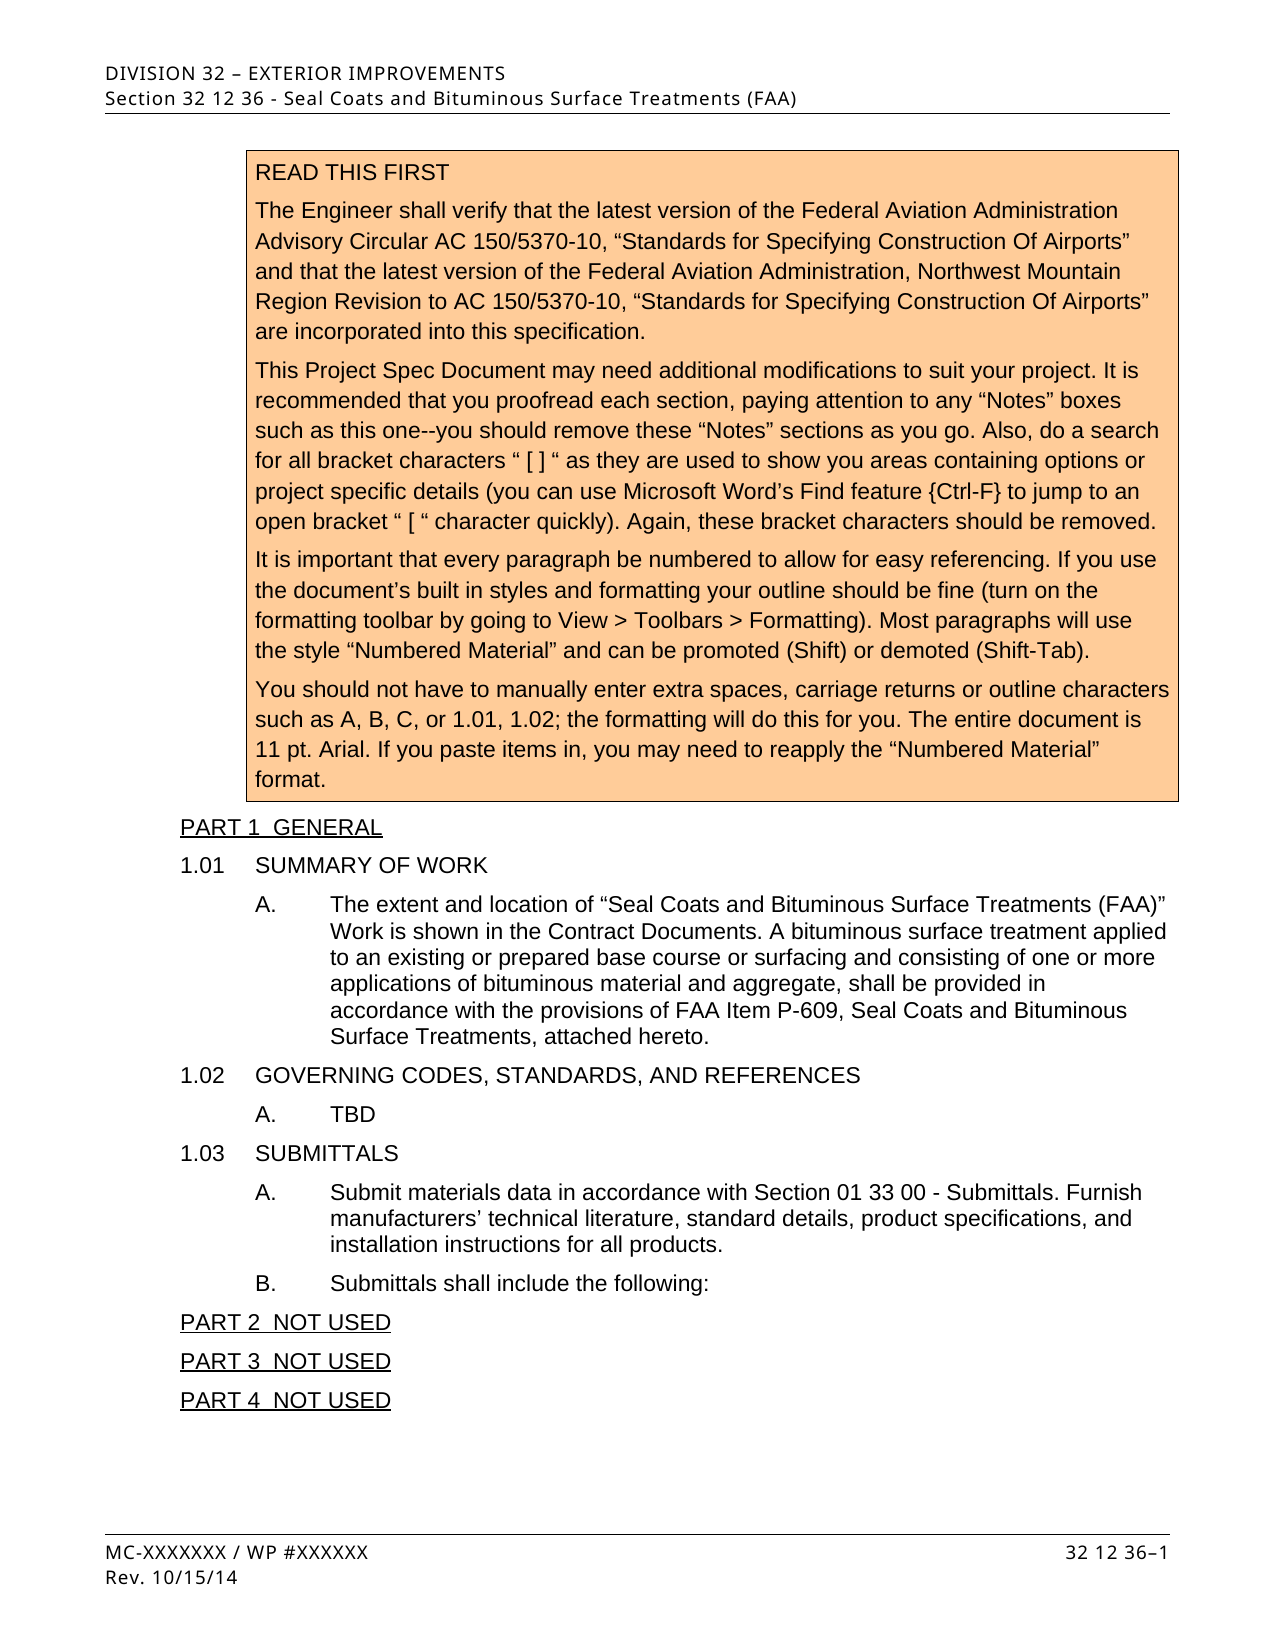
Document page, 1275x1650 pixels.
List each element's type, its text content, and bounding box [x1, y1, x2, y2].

list TBD [255, 1101, 1170, 1127]
list Submit materials data in accordance with Section 01 33 00 - Submittals. Furnish manufacturers’ technical literature, standard details, product specifications, and installation instructions for all products. [255, 1178, 1170, 1257]
text You should not have to manually enter extra spaces, carriage returns or outline characters such as A, B, C, or 1.01, 1.02; the formatting will do this for you. The entire document is 11 pt. Arial. If you paste items in, you may need to reapply the “Numbered Material” format. [247, 667, 1178, 801]
list SUMMARY OF WORK [180, 852, 1170, 879]
text GENERAL [180, 813, 1170, 840]
text It is important that every paragraph be numbered to allow for easy referencing. If you use the document’s built in styles and formatting your outline should be fine (turn on the formatting toolbar by going to View > Toolbars > Formatting). Most paragraphs will use the style “Numbered Material” and can be promoted (Shift) or demoted (Shift-Tab). [247, 537, 1178, 663]
text NOT USED [180, 1387, 1170, 1413]
list SUBMITTALS [180, 1139, 1170, 1166]
text This Project Spec Document may need additional modifications to suit your project. It is recommended that you proofread each section, paying attention to any “Notes” boxes such as this one--you should remove these “Notes” sections as you go. Also, do a search for all bracket characters “ [ ] “ as they are used to show you areas containing options or project specific details (you can use Microsoft Word’s Find feature {Ctrl-F} to jump to an open bracket “ [ “ character quickly). Again, these bracket characters should be removed. [247, 348, 1178, 534]
list GOVERNING CODES, STANDARDS, AND REFERENCES [180, 1062, 1170, 1088]
text READ THIS FIRST [247, 151, 1178, 185]
list Submittals shall include the following: [255, 1270, 1170, 1296]
text The Engineer shall verify that the latest version of the Federal Aviation Administration Advisory Circular AC 150/5370-10, “Standards for Specifying Construction Of Airports” and that the latest version of the Federal Aviation Administration, Northwest Mountain Region Revision to AC 150/5370-10, “Standards for Specifying Construction Of Airports” are incorporated into this specification. [247, 188, 1178, 344]
list The extent and location of “Seal Coats and Bituminous Surface Treatments (FAA)” Work is shown in the Contract Documents. A bituminous surface treatment applied to an existing or prepared base course or surfacing and consisting of one or more applications of bituminous material and aggregate, shall be provided in accordance with the provisions of FAA Item P-609, Seal Coats and Bituminous Surface Treatments, attached hereto. [255, 891, 1170, 1049]
text NOT USED [180, 1348, 1170, 1374]
text NOT USED [180, 1309, 1170, 1335]
